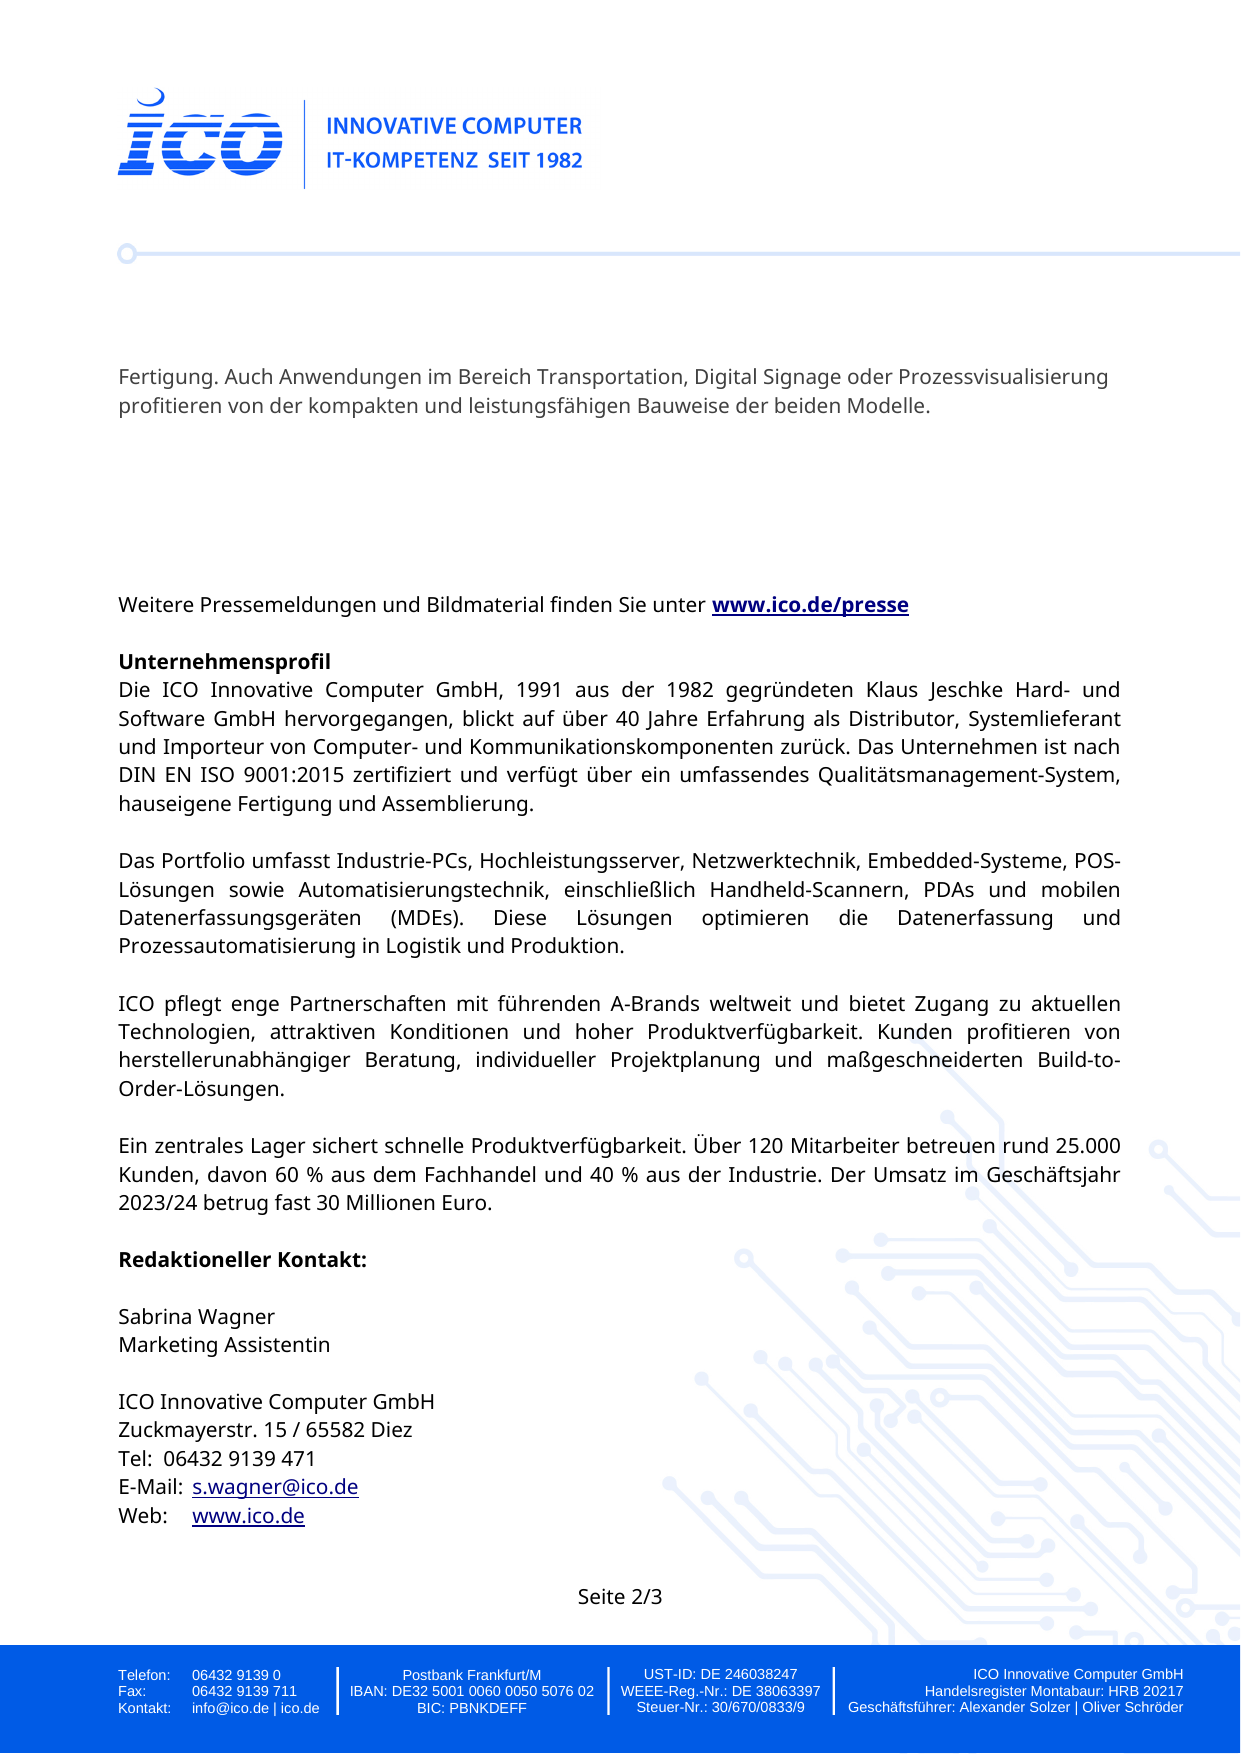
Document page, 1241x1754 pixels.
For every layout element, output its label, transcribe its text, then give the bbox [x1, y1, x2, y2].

picture [0, 1028, 1241, 1754]
text Ein zentrales Lager sichert schnelle Produktverfügbarkeit. Über 120 Mitarbeiter betreuen rund 25.000 Kunden, davon 60 % aus dem Fachhandel und 40 % aus der Industrie. Der Umsatz im Geschäftsjahr 2023/24 betrug fast 30 Millionen Euro. [118, 1131, 1122, 1217]
picture [117, 87, 601, 190]
text ICO pflegt enge Partnerschaften mit führenden A-Brands weltweit und bietet Zugang zu aktuellen Technologien, attraktiven Konditionen und hoher Produktverfügbarkeit. Kunden profitieren von herstellerunabhängiger Beratung, individueller Projektplanung und maßgeschneiderten Build-to-Order-Lösungen. [118, 989, 1122, 1102]
text Zuckmayerstr. 15 / 65582 Diez [118, 1416, 1122, 1444]
text Die ICO Innovative Computer GmbH, 1991 aus der 1982 gegründeten Klaus Jeschke Hard- und Software GmbH hervorgegangen, blickt auf über 40 Jahre Erfahrung als Distributor, Systemlieferant und Importeur von Computer- und Kommunikationskomponenten zurück. Das Unternehmen ist nach DIN EN ISO 9001:2015 zertifiziert und verfügt über ein umfassendes Qualitätsmanagement-System, hauseigene Fertigung und Assemblierung. [118, 675, 1122, 817]
text Tel: 06432 9139 471 [118, 1444, 1122, 1472]
text Weitere Pressemeldungen und Bildmaterial finden Sie unter www.ico.de/presse [118, 590, 1122, 618]
text E-Mail: s.wagner@ico.de [118, 1472, 1122, 1501]
text ICO Innovative Computer GmbH [118, 1387, 1122, 1416]
text Unternehmensprofil [118, 647, 1122, 675]
text Das Portfolio umfasst Industrie-PCs, Hochleistungsserver, Netzwerktechnik, Embedded-Systeme, POS-Lösungen sowie Automatisierungstechnik, einschließlich Handheld-Scannern, PDAs und mobilen Datenerfassungsgeräten (MDEs). Diese Lösungen optimieren die Datenerfassung und Prozessautomatisierung in Logistik und Produktion. [118, 846, 1122, 960]
text Sabrina Wagner [118, 1302, 1122, 1330]
text Redaktioneller Kontakt: [118, 1245, 1122, 1273]
text Web: www.ico.de [118, 1501, 1122, 1529]
picture [111, 243, 1241, 264]
text Marketing Assistentin [118, 1330, 1122, 1359]
